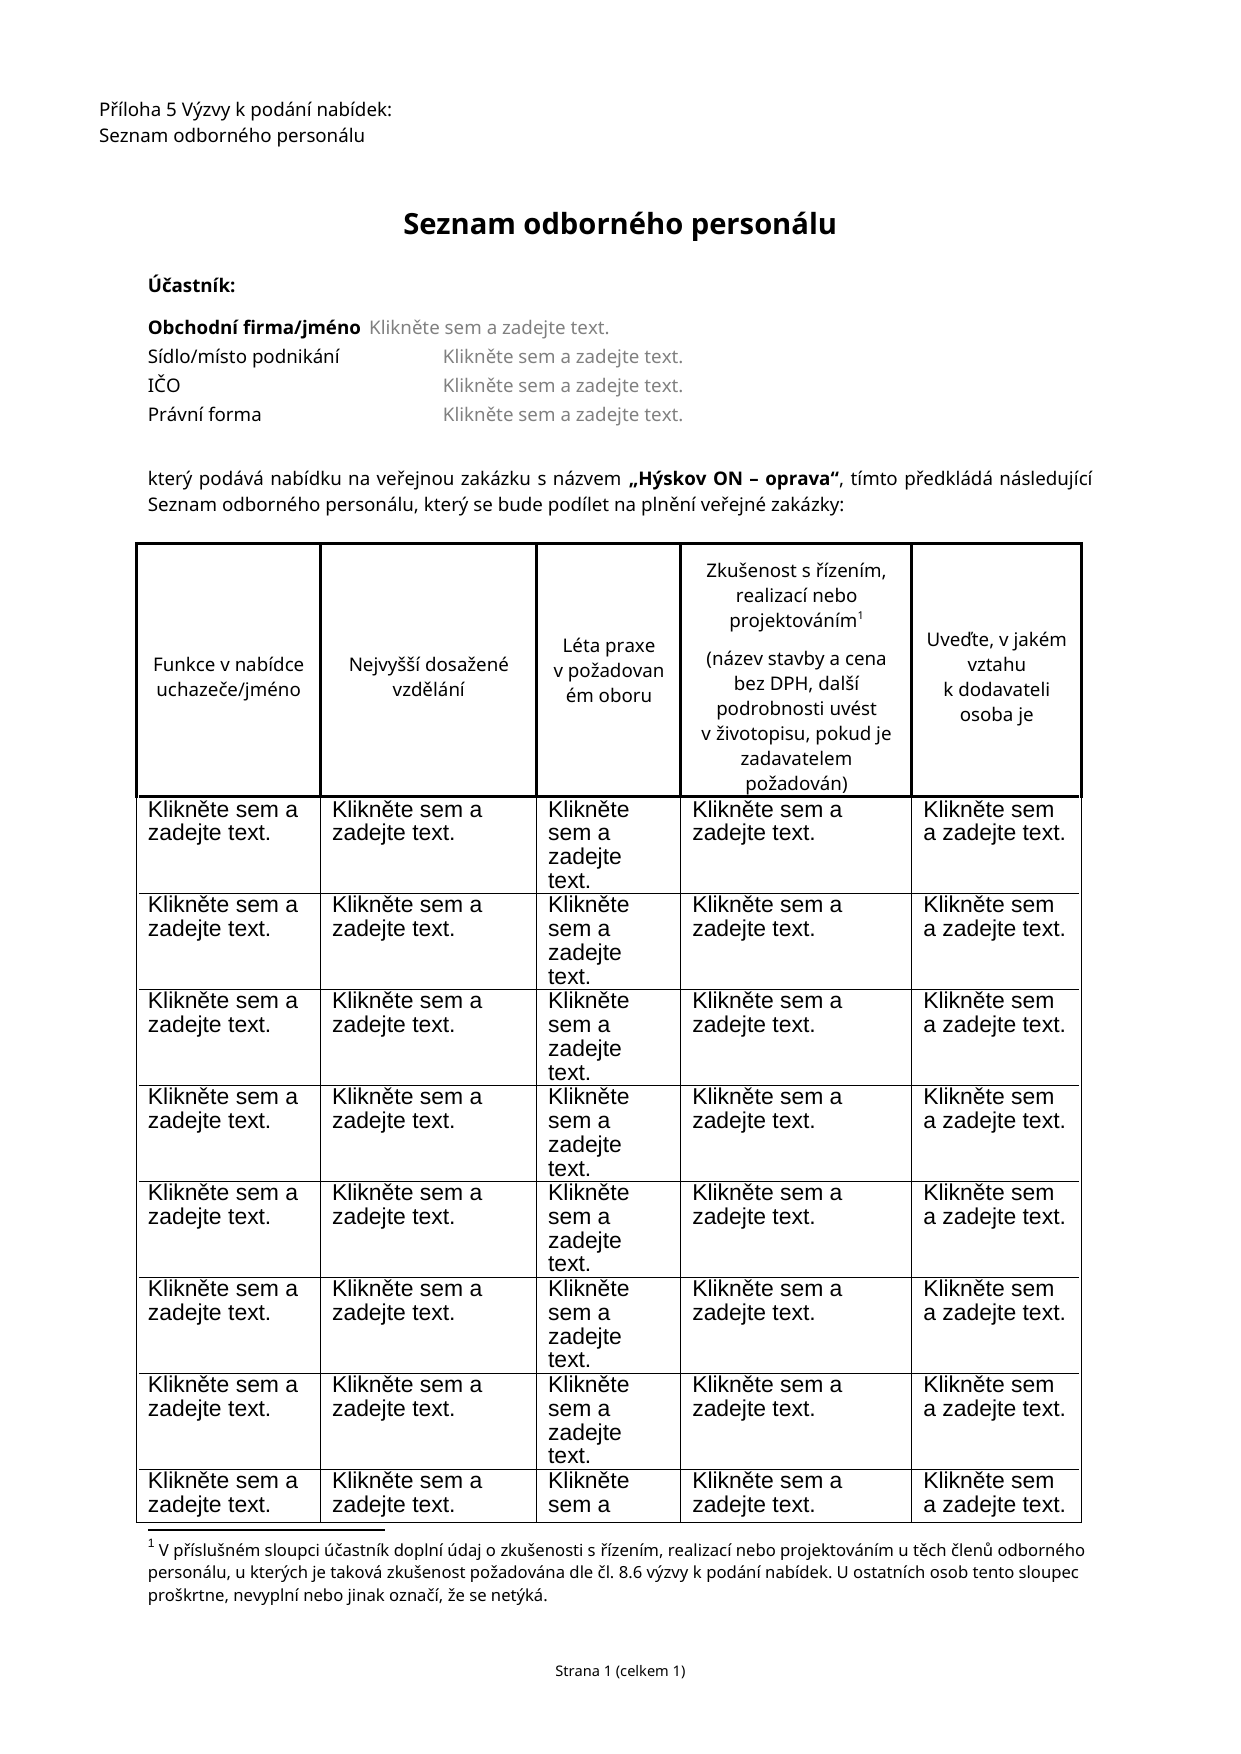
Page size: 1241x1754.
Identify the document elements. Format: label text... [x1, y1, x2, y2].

table_header Funkce v nabídce uchazeče/jméno [138, 545, 319, 795]
text Obchodní firma/jméno [148, 311, 1093, 340]
table_header Nejvyšší dosažené vzdělání [322, 545, 535, 795]
table_header Zkušenost s řízením, realizací nebo projektováním (název stavby a cena bez DPH, další podrobnosti uvést v životopisu, pokud je zadavatelem požadován) [682, 545, 910, 795]
table_header Léta praxe v požadovaném oboru [538, 545, 679, 795]
text který podává nabídku na veřejnou zakázku s názvem „Hýskov ON – oprava“, tímto předkládá následující Seznam odborného personálu, který se bude podílet na plnění veřejné zakázky: [148, 465, 1093, 516]
text Sídlo/místo podnikání [148, 340, 1093, 369]
text IČO [148, 369, 1093, 398]
text Právní forma [148, 398, 1093, 427]
text Účastník: [148, 268, 1093, 299]
title Seznam odborného personálu [148, 203, 1093, 243]
table_header Uveďte, v jakém vztahu k dodavateli osoba je [913, 545, 1080, 795]
